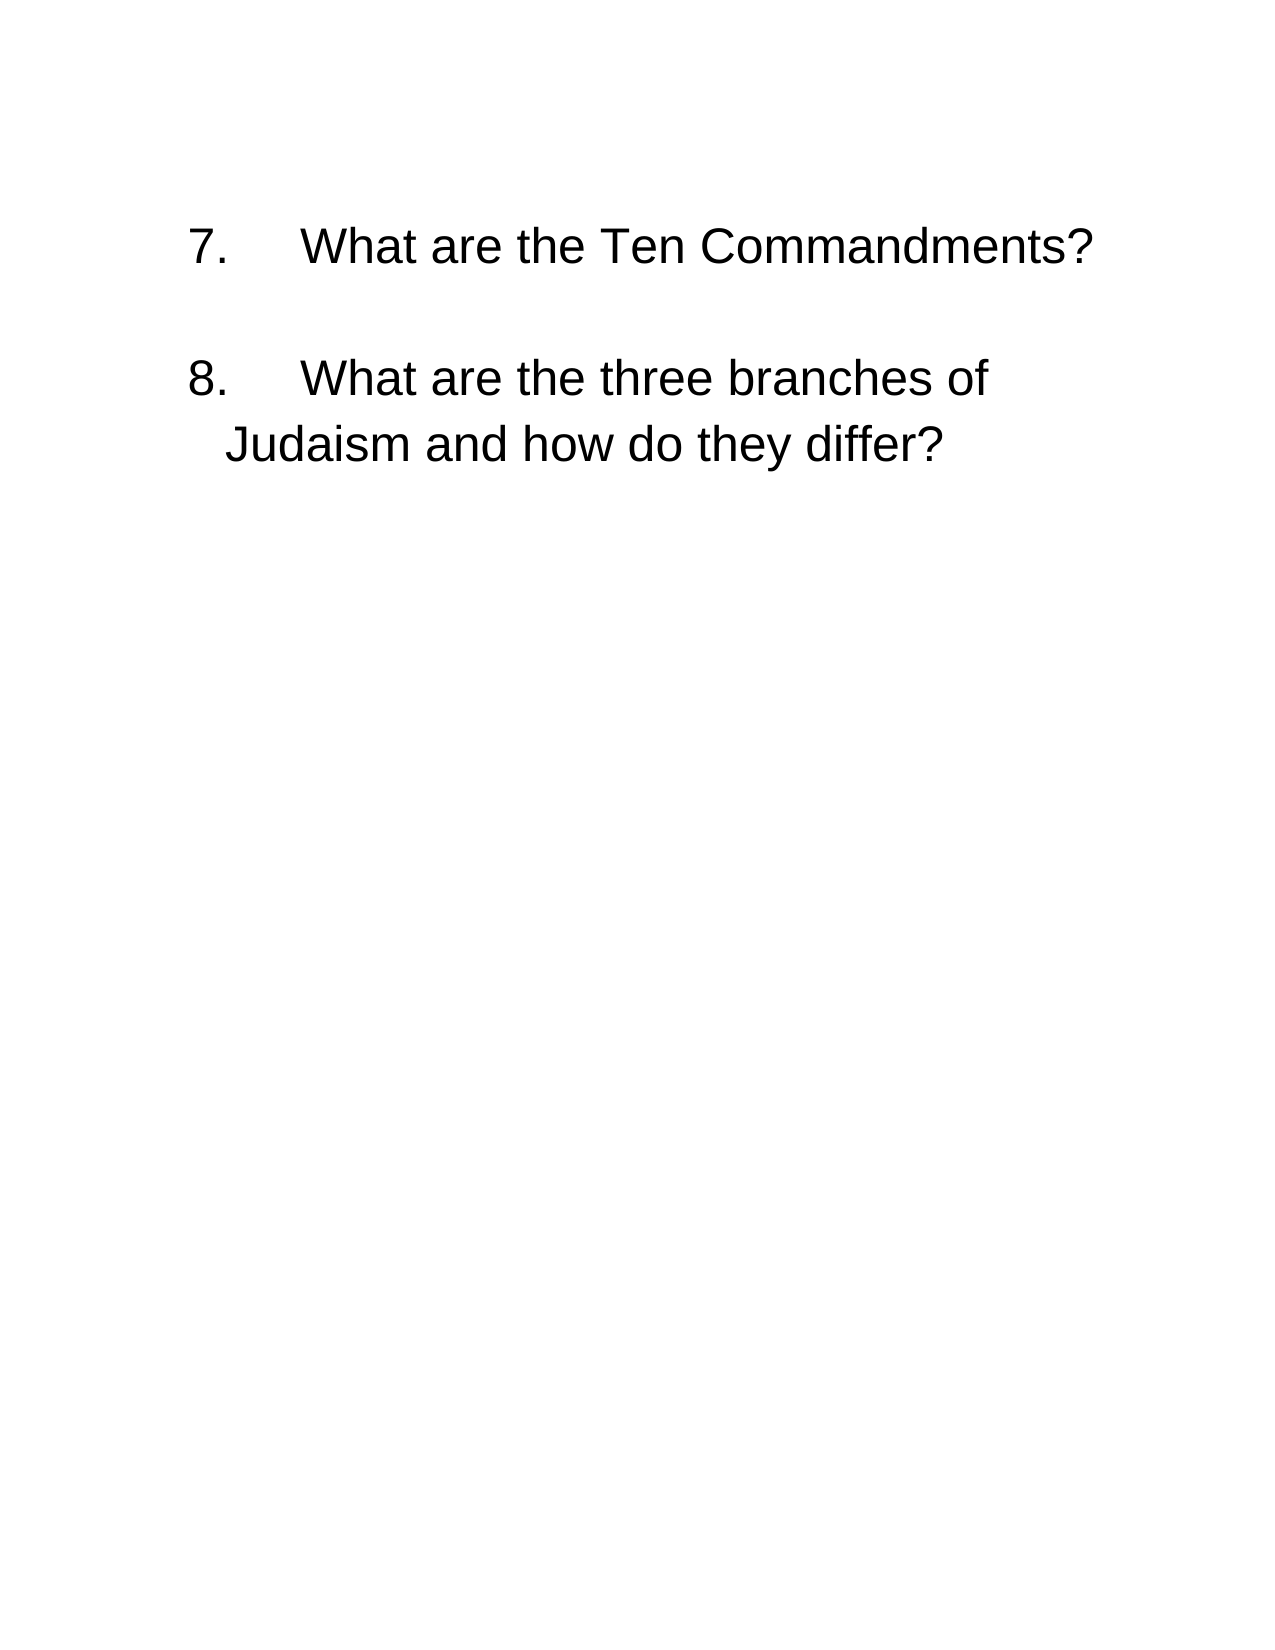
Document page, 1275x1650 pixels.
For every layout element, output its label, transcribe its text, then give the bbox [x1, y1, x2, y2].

list What are the three branches of Judaism and how do they differ? [187, 348, 1125, 472]
list What are the Ten Commandments? [187, 216, 1125, 273]
